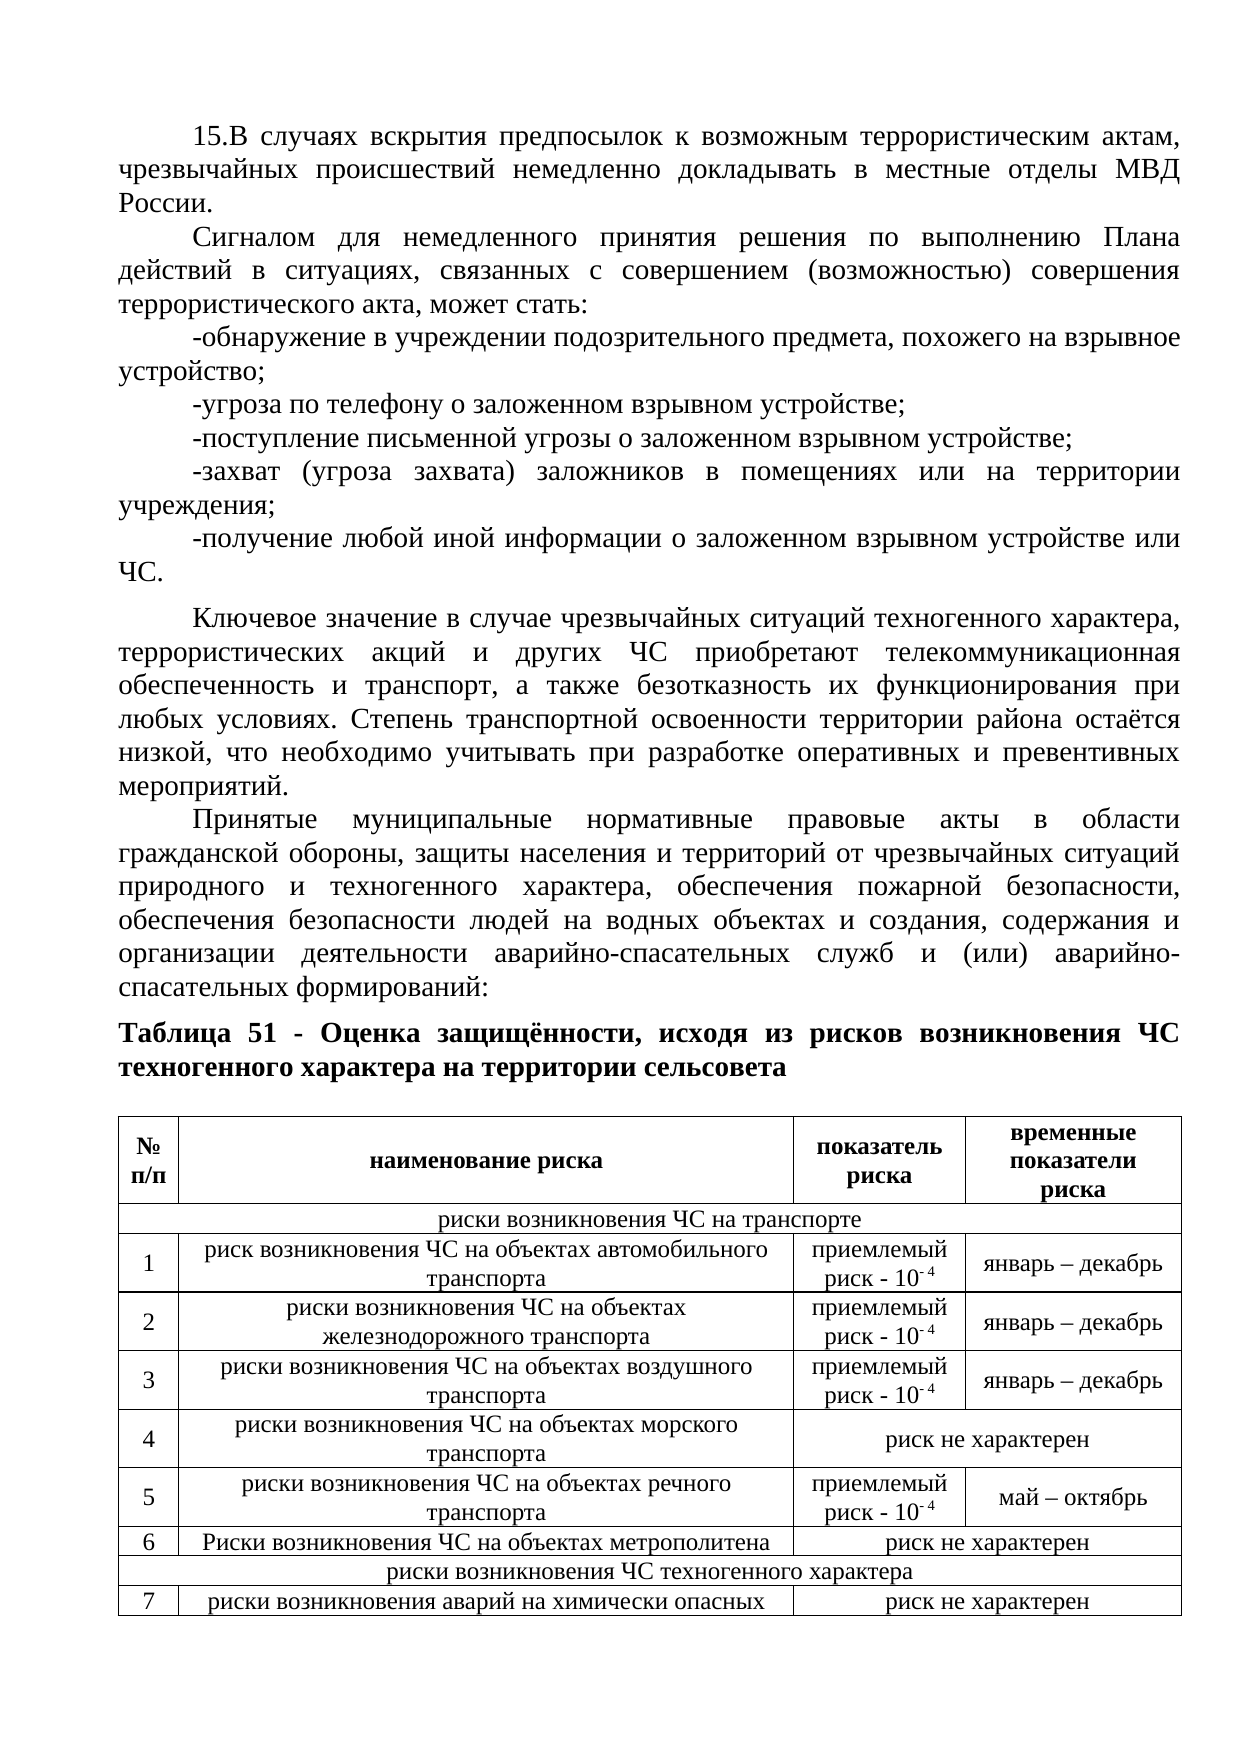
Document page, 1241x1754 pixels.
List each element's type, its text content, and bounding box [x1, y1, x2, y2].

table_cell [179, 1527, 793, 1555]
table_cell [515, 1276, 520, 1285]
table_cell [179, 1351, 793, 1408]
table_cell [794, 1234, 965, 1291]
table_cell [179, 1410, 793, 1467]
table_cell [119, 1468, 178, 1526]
text -захват (угроза захвата) заложников в помещениях или на территории учреждения; [118, 453, 1181, 521]
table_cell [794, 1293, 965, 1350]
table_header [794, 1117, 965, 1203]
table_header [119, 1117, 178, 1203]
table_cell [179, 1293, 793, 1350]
text 15.В случаях вскрытия предпосылок к возможным террористическим актам, чрезвычайных происшествий немедленно докладывать в местные отделы МВД России. [118, 118, 1181, 219]
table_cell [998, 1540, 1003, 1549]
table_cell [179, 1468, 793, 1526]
text -обнаружение в учреждении подозрительного предмета, похожего на взрывное устройство; [118, 319, 1181, 386]
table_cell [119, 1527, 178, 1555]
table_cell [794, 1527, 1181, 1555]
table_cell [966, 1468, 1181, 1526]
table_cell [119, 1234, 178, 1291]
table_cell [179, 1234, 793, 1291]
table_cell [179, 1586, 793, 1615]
text Таблица 51 - Оценка защищённости, исходя из рисков возникновения ЧС техногенного характера на территории сельсовета [118, 1015, 1181, 1082]
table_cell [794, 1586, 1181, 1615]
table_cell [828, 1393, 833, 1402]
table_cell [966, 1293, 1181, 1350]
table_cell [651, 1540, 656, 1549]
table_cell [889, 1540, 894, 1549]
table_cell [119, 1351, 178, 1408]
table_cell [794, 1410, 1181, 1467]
text -угроза по телефону о заложенном взрывном устройстве; [118, 386, 1181, 420]
text Сигналом для немедленного принятия решения по выполнению Плана действий в ситуациях, связанных с совершением (возможностью) совершения террористического акта, может стать: [118, 219, 1181, 319]
text -поступление письменной угрозы о заложенном взрывном устройстве; [118, 420, 1181, 453]
text -получение любой иной информации о заложенном взрывном устройстве или ЧС. [118, 521, 1181, 588]
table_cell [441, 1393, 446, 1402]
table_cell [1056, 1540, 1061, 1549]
text Ключевое значение в случае чрезвычайных ситуаций техногенного характера, террористических акций и других ЧС приобретают телекоммуникационная обеспеченность и транспорт, а также безотказность их функционирования при любых условиях. Степень транспортной освоенности территории района остаётся низкой, что необходимо учитывать при разработке оперативных и превентивных мероприятий. [118, 600, 1181, 801]
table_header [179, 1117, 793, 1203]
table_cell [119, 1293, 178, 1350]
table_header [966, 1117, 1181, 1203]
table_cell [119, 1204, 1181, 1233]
text Принятые муниципальные нормативные правовые акты в области гражданской обороны, защиты населения и территорий от чрезвычайных ситуаций природного и техногенного характера, обеспечения пожарной безопасности, обеспечения безопасности людей на водных объектах и создания, содержания и организации деятельности аварийно-спасательных служб и (или) аварийно-спасательных формирований: [118, 801, 1181, 1003]
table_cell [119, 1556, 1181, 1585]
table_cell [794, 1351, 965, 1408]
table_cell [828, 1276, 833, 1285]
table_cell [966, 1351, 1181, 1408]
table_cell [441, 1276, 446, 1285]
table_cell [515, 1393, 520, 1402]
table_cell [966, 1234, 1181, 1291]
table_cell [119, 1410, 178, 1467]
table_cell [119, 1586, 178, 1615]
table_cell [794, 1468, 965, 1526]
